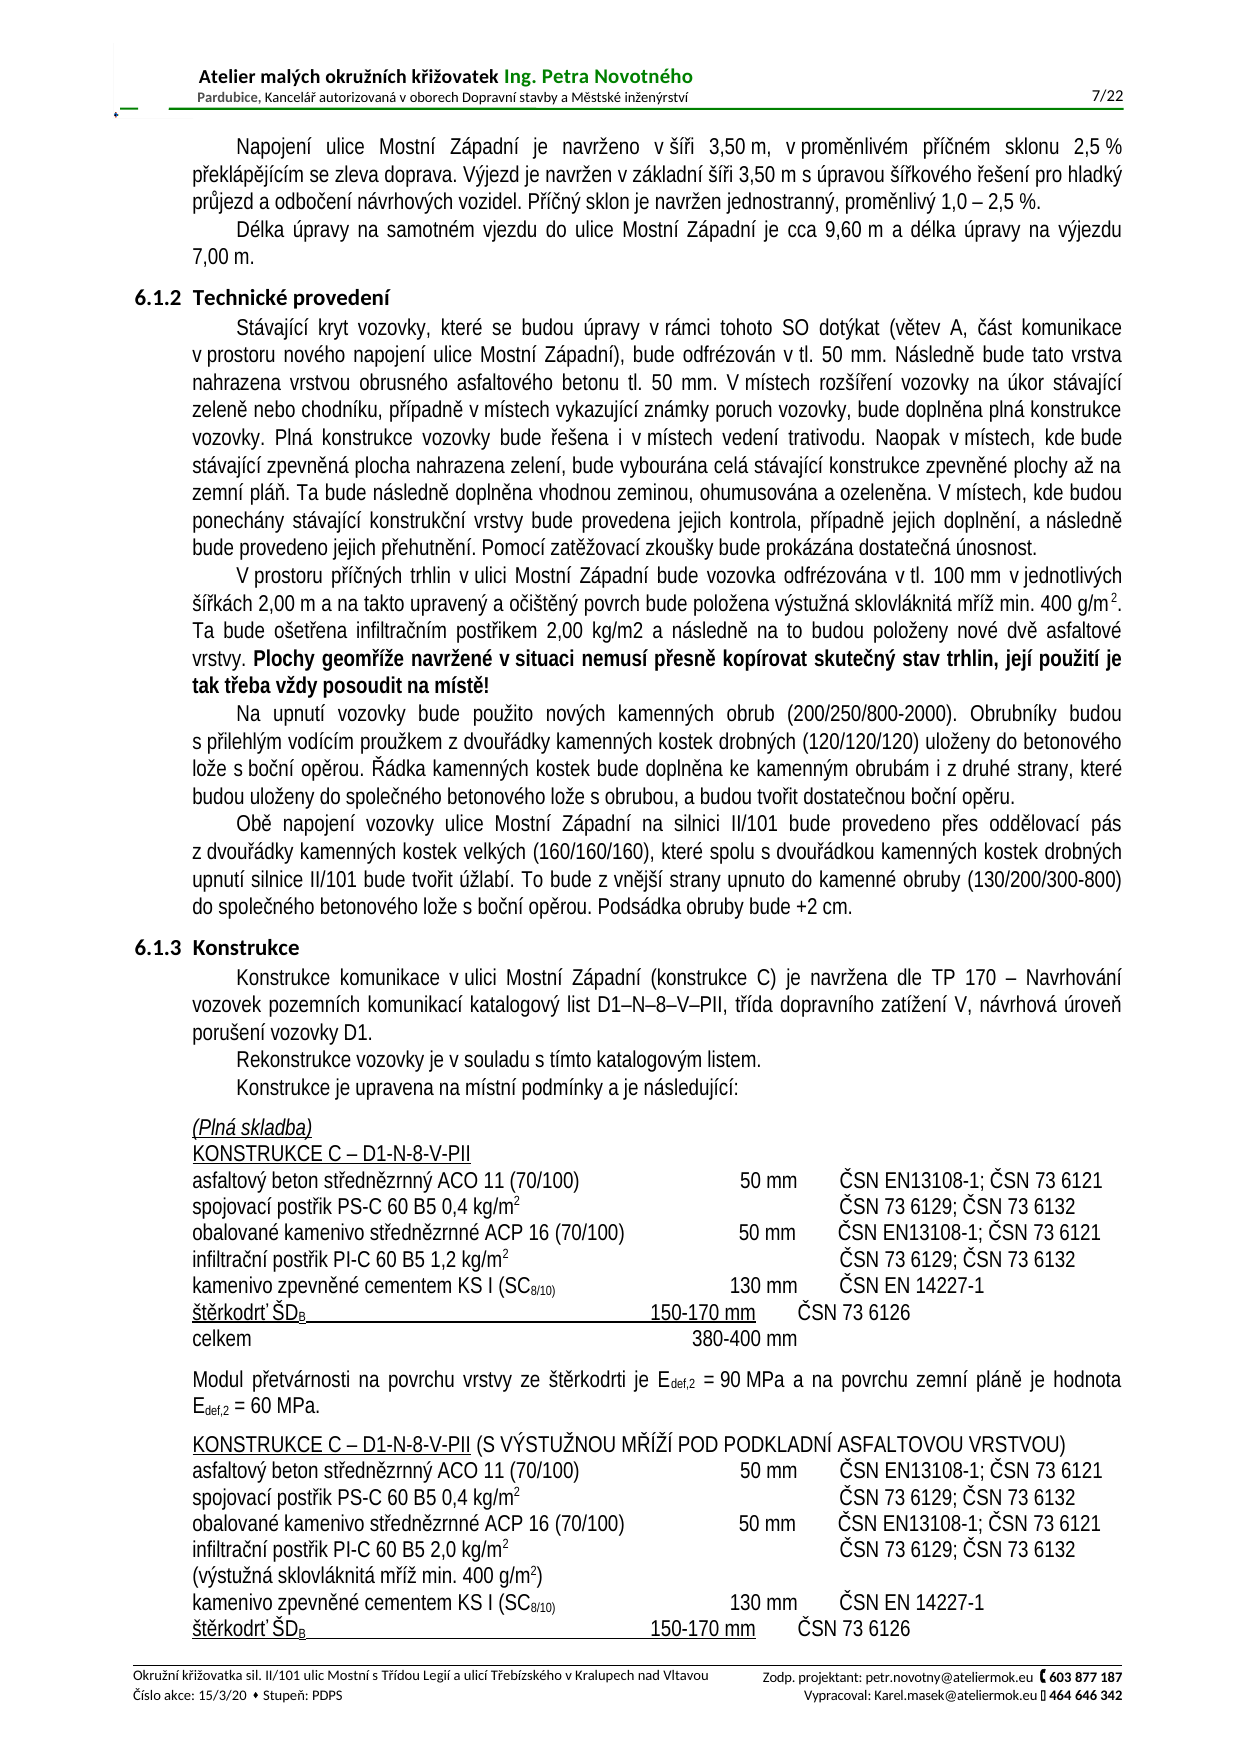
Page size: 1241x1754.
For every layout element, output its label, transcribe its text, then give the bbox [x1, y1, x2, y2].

text kamenivo zpevněné cementem KS I (SC8/10) 130 mm ČSN EN 14227-1 [162, 1589, 1122, 1615]
text Modul přetvárnosti na povrchu vrstvy ze štěrkodrti je Edef,2 = 90 MPa a na povrchu zemní pláně je hodnota Edef,2 = 60 MPa. [192, 1366, 1122, 1418]
text Napojení ulice Mostní Západní je navrženo v šíři 3,50 m, v proměnlivém příčném sklonu 2,5 % překlápějícím se zleva doprava. Výjezd je navržen v základní šíři 3,50 m s úpravou šířkového řešení pro hladký průjezd a odbočení návrhových vozidel. Příčný sklon je navržen jednostranný, proměnlivý 1,0 – 2,5 %. [192, 133, 1122, 214]
text asfaltový beton střednězrnný ACO 11 (70/100) 50 mm ČSN EN13108-1; ČSN 73 6121 [162, 1457, 1122, 1483]
text spojovací postřik PS-C 60 B5 0,4 kg/m2 ČSN 73 6129; ČSN 73 6132 [162, 1193, 1122, 1219]
text obalované kamenivo střednězrnné ACP 16 (70/100) 50 mm ČSN EN13108-1; ČSN 73 6121 [162, 1219, 1122, 1246]
text infiltrační postřik PI-C 60 B5 1,2 kg/m2 ČSN 73 6129; ČSN 73 6132 [162, 1246, 1122, 1272]
text V prostoru příčných trhlin v ulici Mostní Západní bude vozovka odfrézována v tl. 100 mm v jednotlivých šířkách 2,00 m a na takto upravený a očištěný povrch bude položena výstužná sklovláknitá mříž min. 400 g/m2. Ta bude ošetřena infiltračním postřikem 2,00 kg/m2 a následně na to budou položeny nové dvě asfaltové vrstvy. Plochy geomříže navržené v situaci nemusí přesně kopírovat skutečný stav trhlin, její použití je tak třeba vždy posoudit na místě! [192, 562, 1122, 699]
text obalované kamenivo střednězrnné ACP 16 (70/100) 50 mm ČSN EN13108-1; ČSN 73 6121 [162, 1510, 1122, 1536]
subtitle Technické provedení [134, 283, 1122, 311]
text (Plná skladba) [162, 1114, 1122, 1140]
subtitle Konstrukce [134, 933, 1122, 961]
text infiltrační postřik PI-C 60 B5 2,0 kg/m2 ČSN 73 6129; ČSN 73 6132 [162, 1536, 1122, 1562]
text Délka úpravy na samotném vjezdu do ulice Mostní Západní je cca 9,60 m a délka úpravy na výjezdu 7,00 m. [192, 216, 1122, 270]
text Rekonstrukce vozovky je v souladu s tímto katalogovým listem. [192, 1046, 1122, 1073]
text štěrkodrť ŠDB 150-170 mm ČSN 73 6126 [162, 1615, 1122, 1642]
text spojovací postřik PS-C 60 B5 0,4 kg/m2 ČSN 73 6129; ČSN 73 6132 [162, 1483, 1122, 1510]
text asfaltový beton střednězrnný ACO 11 (70/100) 50 mm ČSN EN13108-1; ČSN 73 6121 [162, 1167, 1122, 1193]
text Obě napojení vozovky ulice Mostní Západní na silnici II/101 bude provedeno přes oddělovací pás z dvouřádky kamenných kostek velkých (160/160/160), které spolu s dvouřádkou kamenných kostek drobných upnutí silnice II/101 bude tvořit úžlabí. To bude z vnější strany upnuto do kamenné obruby (130/200/300-800) do společného betonového lože s boční opěrou. Podsádka obruby bude +2 cm. [192, 810, 1122, 919]
text kamenivo zpevněné cementem KS I (SC8/10) 130 mm ČSN EN 14227-1 [162, 1272, 1122, 1298]
text štěrkodrť ŠDB 150-170 mm ČSN 73 6126 [162, 1298, 1122, 1325]
text Stávající kryt vozovky, které se budou úpravy v rámci tohoto SO dotýkat (větev A, část komunikace v prostoru nového napojení ulice Mostní Západní), bude odfrézován v tl. 50 mm. Následně bude tato vrstva nahrazena vrstvou obrusného asfaltového betonu tl. 50 mm. V místech rozšíření vozovky na úkor stávající zeleně nebo chodníku, případně v místech vykazující známky poruch vozovky, bude doplněna plná konstrukce vozovky. Plná konstrukce vozovky bude řešena i v místech vedení trativodu. Naopak v místech, kde bude stávající zpevněná plocha nahrazena zelení, bude vybourána celá stávající konstrukce zpevněné plochy až na zemní pláň. Ta bude následně doplněna vhodnou zeminou, ohumusována a ozeleněna. V místech, kde budou ponechány stávající konstrukční vrstvy bude provedena jejich kontrola, případně jejich doplnění, a následně bude provedeno jejich přehutnění. Pomocí zatěžovací zkoušky bude prokázána dostatečná únosnost. [192, 313, 1122, 561]
text KONSTRUKCE C – D1-N-8-V-PII [192, 1140, 1122, 1167]
text Konstrukce komunikace v ulici Mostní Západní (konstrukce C) je navržena dle TP 170 – Navrhování vozovek pozemních komunikací katalogový list D1–N–8–V–PII, třída dopravního zatížení V, návrhová úroveň porušení vozovky D1. [192, 963, 1122, 1045]
text Na upnutí vozovky bude použito nových kamenných obrub (200/250/800-2000). Obrubníky budou s přilehlým vodícím proužkem z dvouřádky kamenných kostek drobných (120/120/120) uloženy do betonového lože s boční opěrou. Řádka kamenných kostek bude doplněna ke kamenným obrubám i z druhé strany, které budou uloženy do společného betonového lože s obrubou, a budou tvořit dostatečnou boční opěru. [192, 700, 1122, 809]
text celkem 380-400 mm [162, 1325, 1122, 1351]
text KONSTRUKCE C – D1-N-8-V-PII (S VÝSTUŽNOU MŘÍŽÍ POD PODKLADNÍ ASFALTOVOU VRSTVOU) [192, 1431, 1122, 1457]
text (výstužná sklovláknitá mříž min. 400 g/m2) [162, 1562, 1122, 1589]
text Konstrukce je upravena na místní podmínky a je následující: [192, 1074, 1122, 1100]
